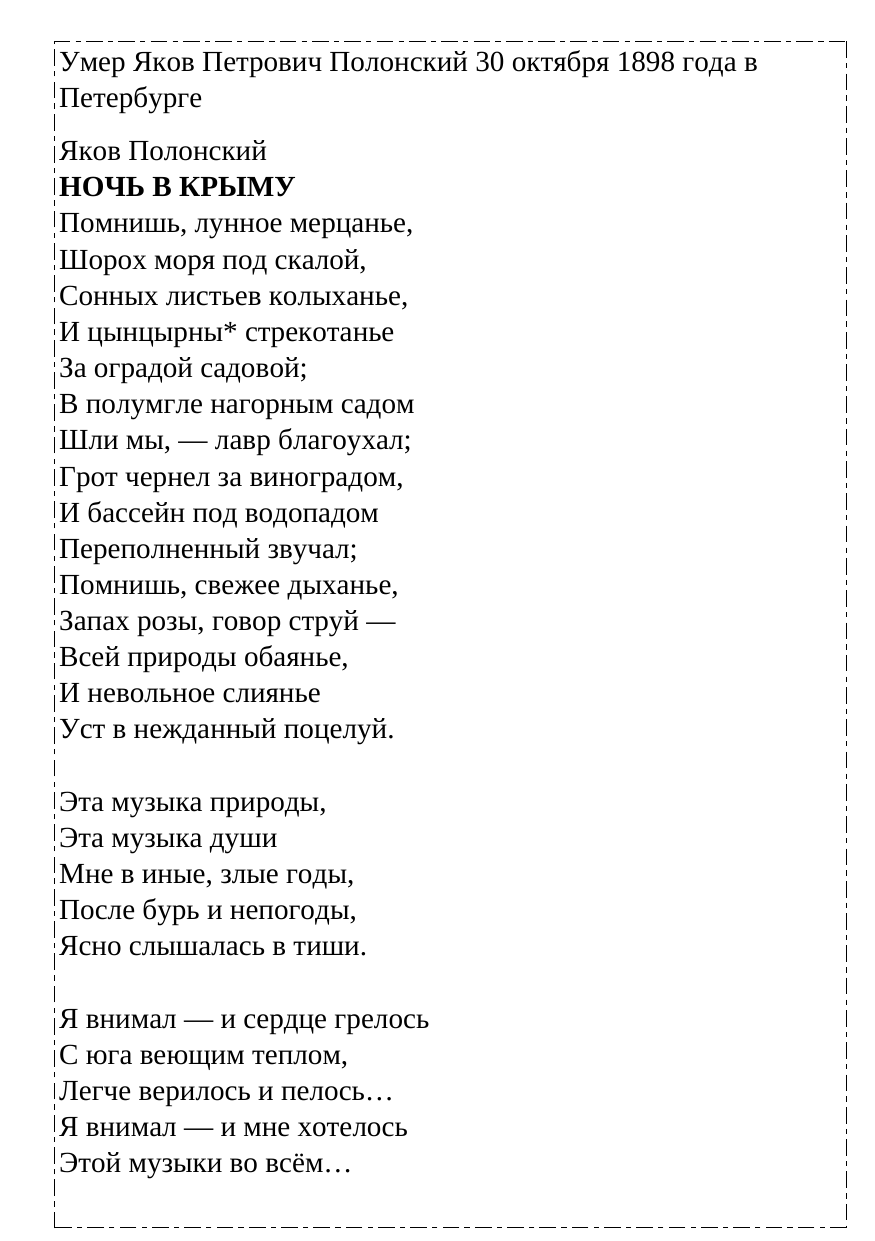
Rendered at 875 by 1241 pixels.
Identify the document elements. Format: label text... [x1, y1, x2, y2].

text Яков Полонский [59, 133, 842, 167]
text Умер Яков Петрович Полонский 30 октября 1898 года в Петербурге [59, 44, 842, 114]
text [59, 169, 842, 1215]
